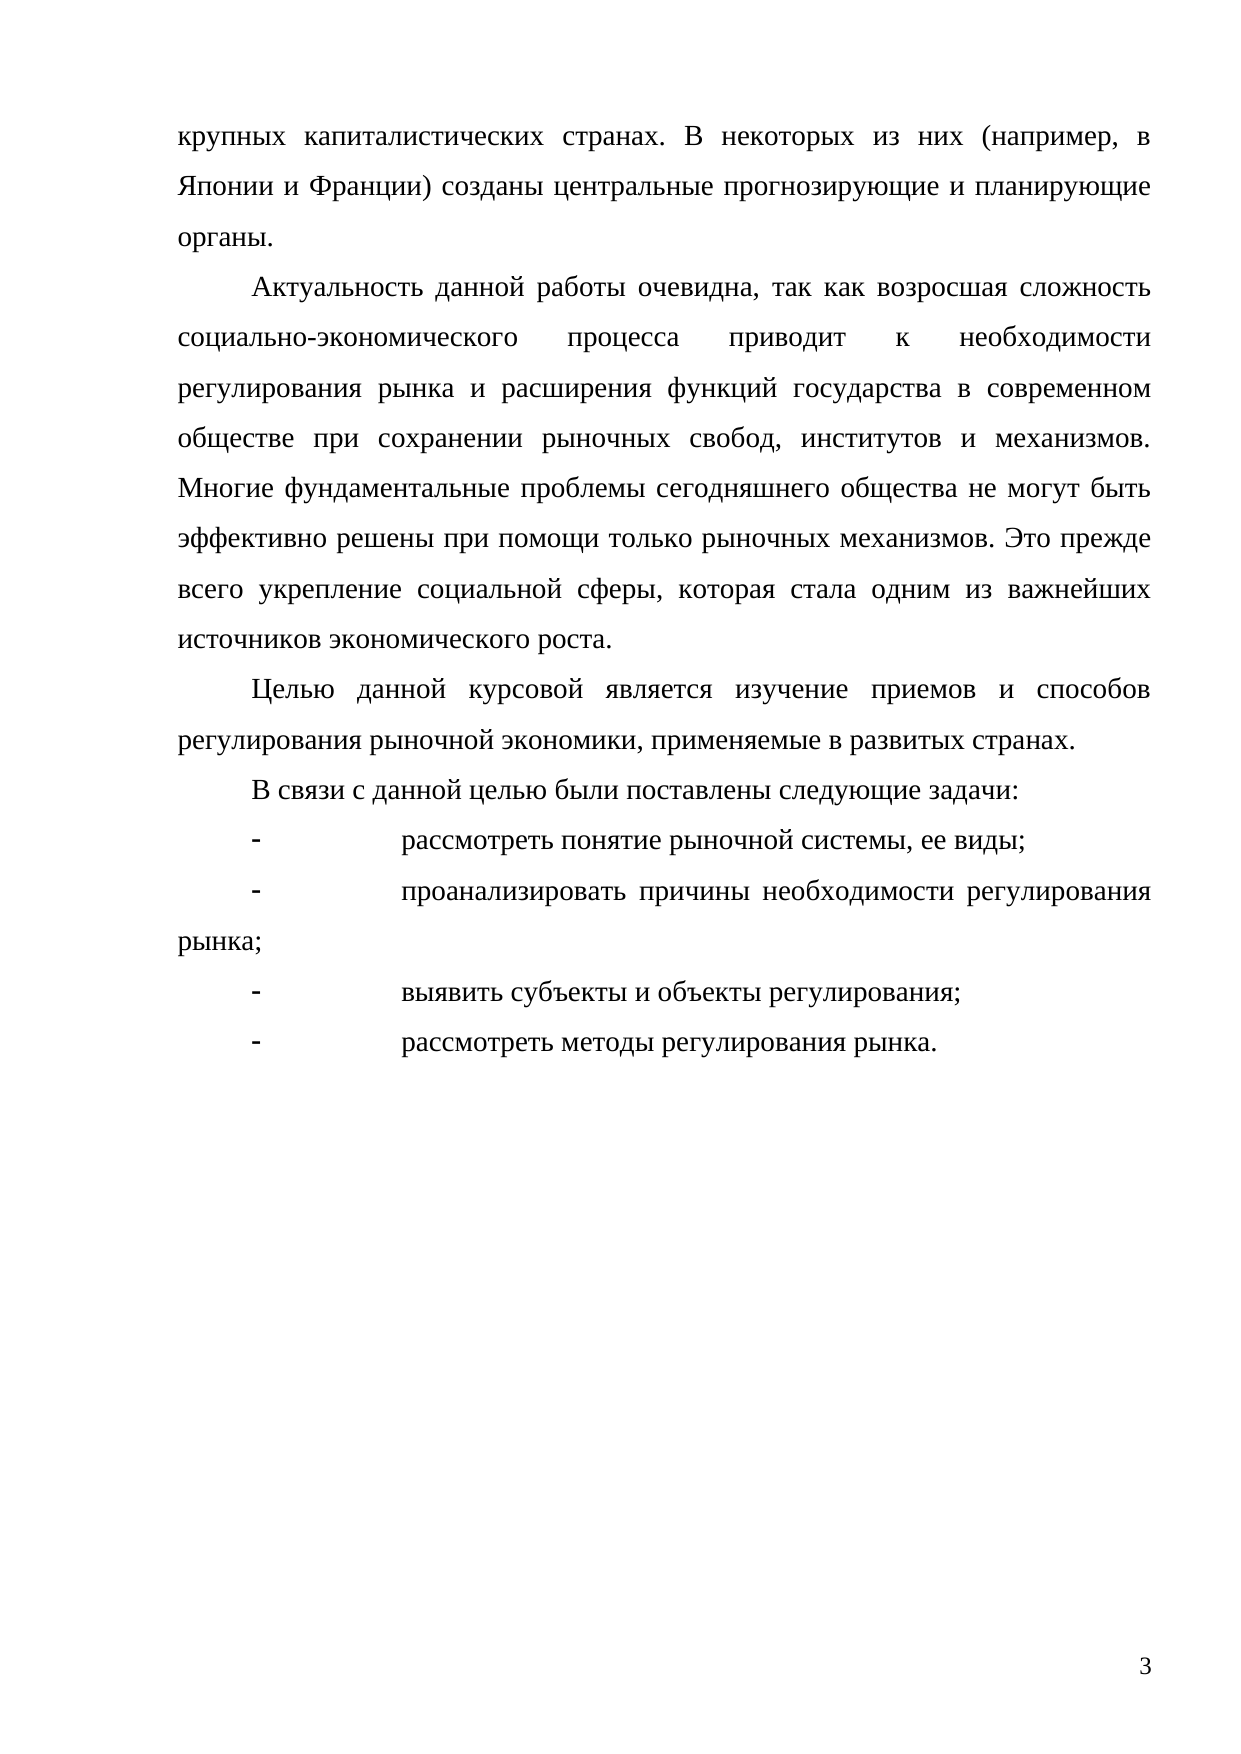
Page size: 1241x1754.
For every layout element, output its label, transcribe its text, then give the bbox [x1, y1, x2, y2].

list выявить субъекты и объекты регулирования; [177, 974, 1152, 1007]
list проанализировать причины необходимости регулирования рынка; [177, 873, 1152, 957]
list рассмотреть понятие рыночной системы, ее виды; [177, 822, 1152, 856]
text В связи с данной целью были поставлены следующие задачи: [177, 772, 1152, 806]
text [177, 118, 1152, 252]
list рассмотреть методы регулирования рынка. [177, 1024, 1152, 1058]
text Актуальность данной работы очевидна, так как возросшая сложность социально-экономического процесса приводит к необходимости регулирования рынка и расширения функций государства в современном обществе при сохранении рыночных свобод, институтов и механизмов. Многие фундаментальные проблемы сегодняшнего общества не могут быть эффективно решены при помощи только рыночных механизмов. Это прежде всего укрепление социальной сферы, которая стала одним из важнейших источников экономического роста. [177, 269, 1152, 655]
text Целью данной курсовой является изучение приемов и способов регулирования рыночной экономики, применяемые в развитых странах. [177, 672, 1152, 755]
